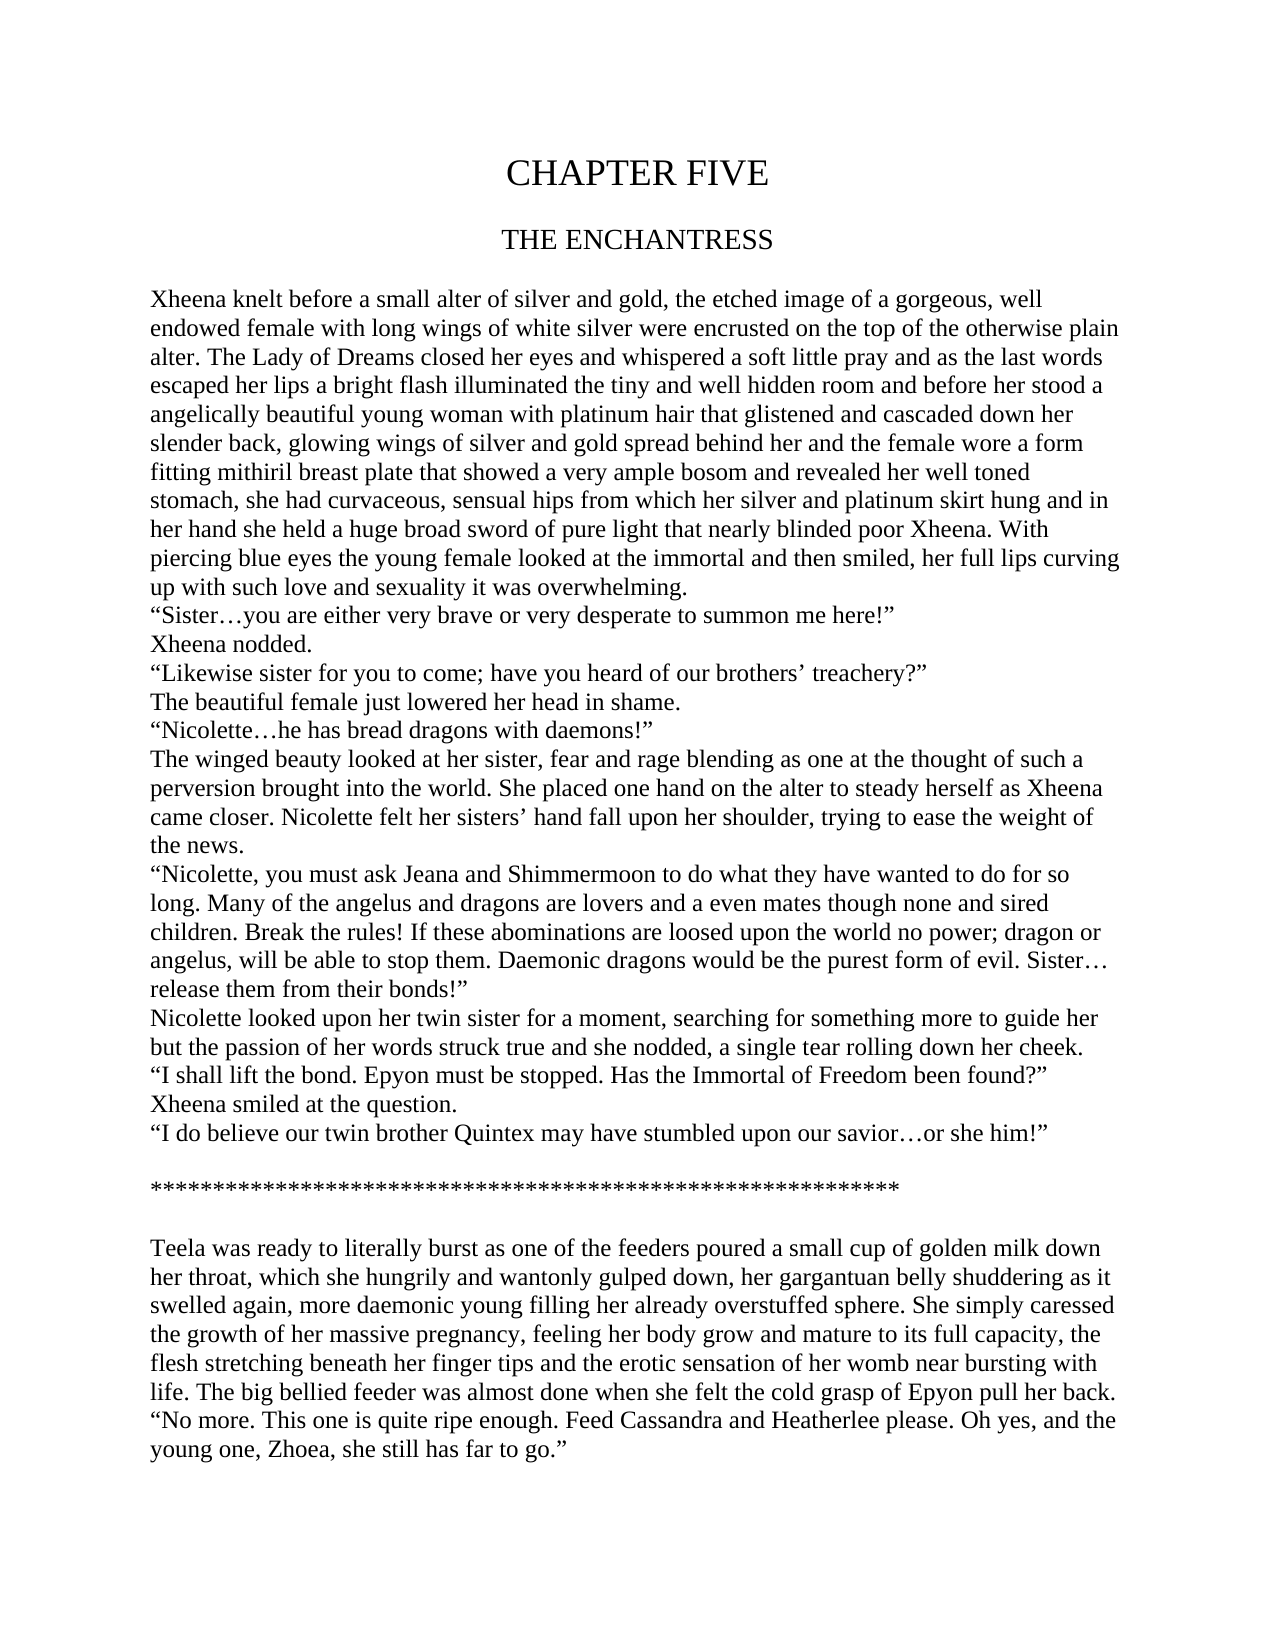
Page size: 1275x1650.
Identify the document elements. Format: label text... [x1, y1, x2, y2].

text “I do believe our twin brother Quintex may have stumbled upon our savior…or she him!” [150, 1118, 1125, 1147]
text “Nicolette…he has bread dragons with daemons!” [150, 715, 1125, 744]
text “I shall lift the bond. Epyon must be stopped. Has the Immortal of Freedom been found?” [150, 1060, 1125, 1089]
text THE ENCHANTRESS [150, 222, 1125, 255]
text CHAPTER FIVE [150, 150, 1125, 193]
text Xheena knelt before a small alter of silver and gold, the etched image of a gorgeous, well endowed female with long wings of white silver were encrusted on the top of the otherwise plain alter. The Lady of Dreams closed her eyes and whispered a soft little pray and as the last words escaped her lips a bright flash illuminated the tiny and well hidden room and before her stood a angelically beautiful young woman with platinum hair that glistened and cascaded down her slender back, glowing wings of silver and gold spread behind her and the female wore a form fitting mithiril breast plate that showed a very ample bosom and revealed her well toned stomach, she had curvaceous, sensual hips from which her silver and platinum skirt hung and in her hand she held a huge broad sword of pure light that nearly blinded poor Xheena. With piercing blue eyes the young female looked at the immortal and then smiled, her full lips curving up with such love and sexuality it was overwhelming. [150, 284, 1125, 600]
text “Likewise sister for you to come; have you heard of our brothers’ treachery?” [150, 658, 1125, 687]
text “Nicolette, you must ask Jeana and Shimmermoon to do what they have wanted to do for so long. Many of the angelus and dragons are lovers and a even mates though none and sired children. Break the rules! If these abominations are loosed upon the world no power; dragon or angelus, will be able to stop them. Daemonic dragons would be the purest form of evil. Sister…release them from their bonds!” [150, 859, 1125, 1003]
text Nicolette looked upon her twin sister for a moment, searching for something more to guide her but the passion of her words struck true and she nodded, a single tear rolling down her cheek. [150, 1003, 1125, 1060]
text Xheena nodded. [150, 629, 1125, 658]
text Xheena smiled at the question. [150, 1089, 1125, 1118]
text “Sister…you are either very brave or very desperate to summon me here!” [150, 600, 1125, 629]
text The winged beauty looked at her sister, fear and rage blending as one at the thought of such a perversion brought into the world. She placed one hand on the alter to steady herself as Xheena came closer. Nicolette felt her sisters’ hand fall upon her shoulder, trying to ease the weight of the news. [150, 744, 1125, 859]
text “No more. This one is quite ripe enough. Feed Cassandra and Heatherlee please. Oh yes, and the young one, Zhoea, she still has far to go.” [150, 1405, 1125, 1463]
text The beautiful female just lowered her head in shame. [150, 687, 1125, 715]
text Teela was ready to literally burst as one of the feeders poured a small cup of golden milk down her throat, which she hungrily and wantonly gulped down, her gargantuan belly shuddering as it swelled again, more daemonic young filling her already overstuffed sphere. She simply caressed the growth of her massive pregnancy, feeling her body grow and mature to its full capacity, the flesh stretching beneath her finger tips and the erotic sensation of her womb near bursting with life. The big bellied feeder was almost done when she felt the cold grasp of Epyon pull her back. [150, 1233, 1125, 1405]
text ************************************************************ [150, 1175, 1125, 1204]
